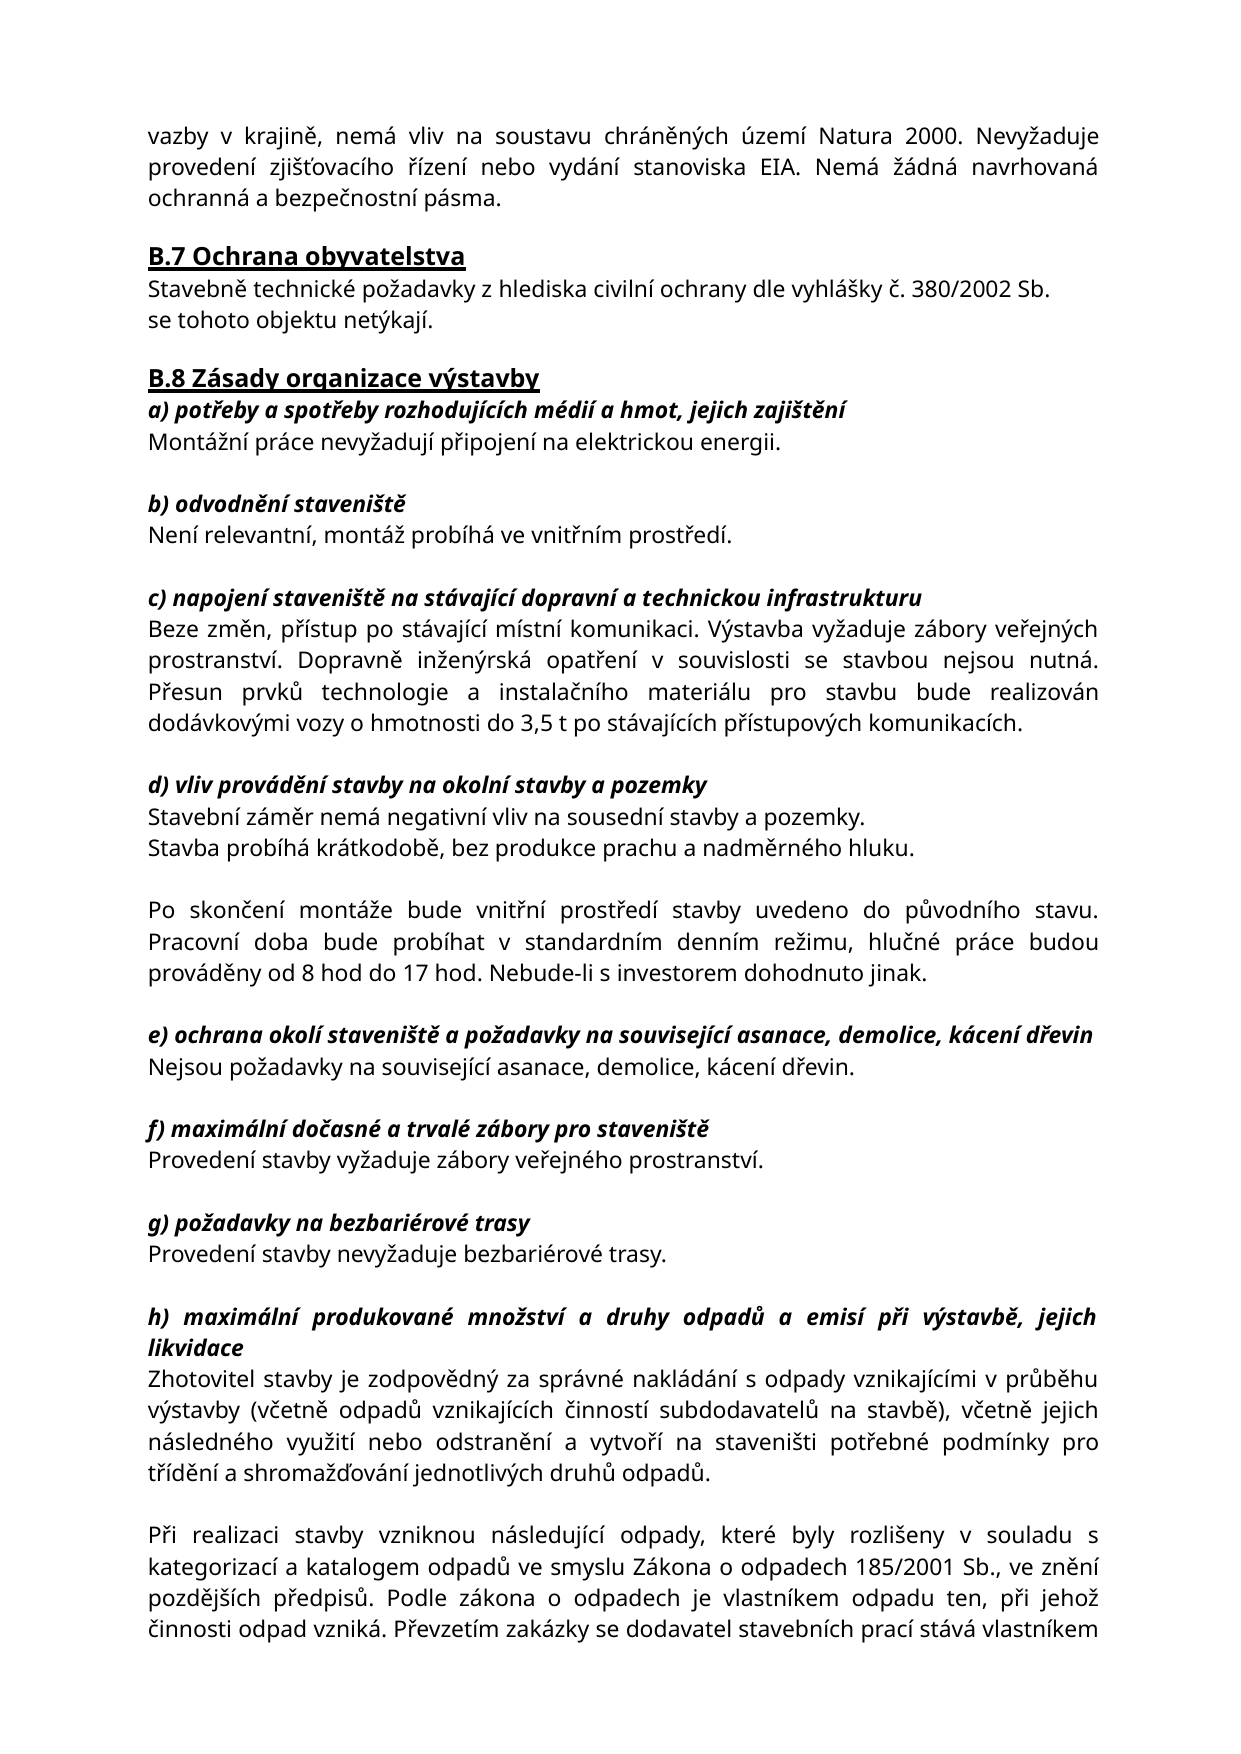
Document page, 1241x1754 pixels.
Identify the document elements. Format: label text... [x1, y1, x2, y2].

text a) potřeby a spotřeby rozhodujících médií a hmot, jejich zajištění [148, 394, 1100, 426]
text Po skončení montáže bude vnitřní prostředí stavby uvedeno do původního stavu. Pracovní doba bude probíhat v standardním denním režimu, hlučné práce budou prováděny od 8 hod do 17 hod. Nebude-li s investorem dohodnuto jinak. [148, 894, 1100, 988]
text f) maximální dočasné a trvalé zábory pro staveniště [148, 1113, 1100, 1144]
text e) ochrana okolí staveniště a požadavky na související asanace, demolice, kácení dřevin [148, 1019, 1100, 1051]
text g) požadavky na bezbariérové trasy [148, 1207, 1100, 1238]
text Provedení stavby nevyžaduje bezbariérové trasy. [148, 1238, 1100, 1269]
text se tohoto objektu netýkají. [148, 304, 1100, 335]
text Nejsou požadavky na související asanace, demolice, kácení dřevin. [148, 1051, 1100, 1082]
text d) vliv provádění stavby na okolní stavby a pozemky [148, 769, 1100, 801]
text c) napojení staveniště na stávající dopravní a technickou infrastrukturu [148, 582, 1100, 613]
text Provedení stavby vyžaduje zábory veřejného prostranství. [148, 1144, 1100, 1176]
text Beze změn, přístup po stávající místní komunikaci. Výstavba vyžaduje zábory veřejných prostranství. Dopravně inženýrská opatření v souvislosti se stavbou nejsou nutná. Přesun prvků technologie a instalačního materiálu pro stavbu bude realizován dodávkovými vozy o hmotnosti do 3,5 t po stávajících přístupových komunikacích. [148, 613, 1100, 738]
text h) maximální produkované množství a druhy odpadů a emisí při výstavbě, jejich likvidace [148, 1301, 1100, 1363]
text Není relevantní, montáž probíhá ve vnitřním prostředí. [148, 519, 1100, 551]
text Zhotovitel stavby je zodpovědný za správné nakládání s odpady vznikajícími v průběhu výstavby (včetně odpadů vznikajících činností subdodavatelů na stavbě), včetně jejich následného využití nebo odstranění a vytvoří na staveništi potřebné podmínky pro třídění a shromažďování jednotlivých druhů odpadů. [148, 1363, 1100, 1488]
text Stavebně technické požadavky z hlediska civilní ochrany dle vyhlášky č. 380/2002 Sb. [148, 273, 1100, 304]
subtitle B.7 Ochrana obyvatelstva [148, 239, 1100, 273]
text b) odvodnění staveniště [148, 488, 1100, 519]
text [148, 120, 1100, 214]
subtitle B.8 Zásady organizace výstavby [148, 360, 1100, 394]
text Montážní práce nevyžadují připojení na elektrickou energii. [148, 426, 1100, 457]
text Stavební záměr nemá negativní vliv na sousední stavby a pozemky. [148, 801, 1100, 832]
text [148, 1519, 1100, 1644]
text Stavba probíhá krátkodobě, bez produkce prachu a nadměrného hluku. [148, 832, 1100, 863]
